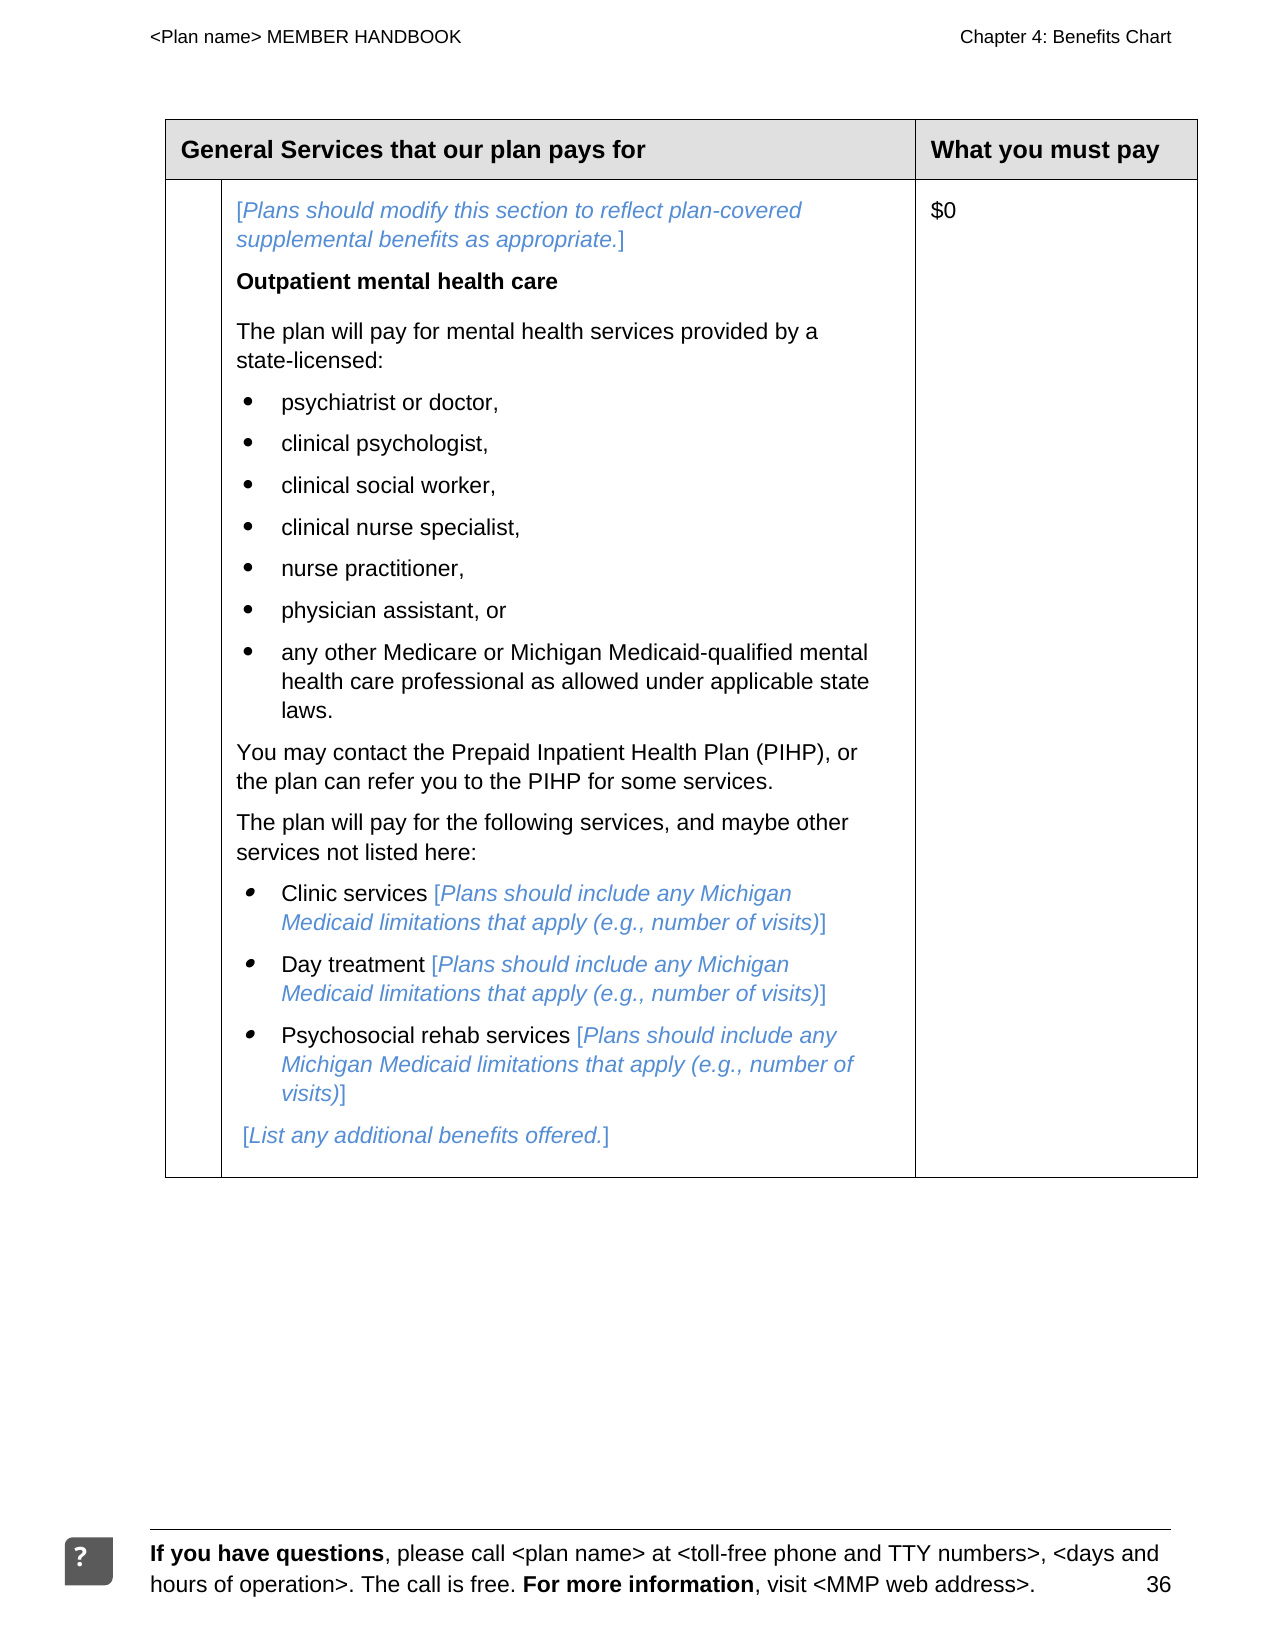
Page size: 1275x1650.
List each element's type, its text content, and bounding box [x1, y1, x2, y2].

table_cell [166, 180, 221, 1177]
table_cell $0 [916, 180, 1197, 1177]
table_header General Services that our plan pays for [166, 120, 915, 179]
table_cell [Plans should modify this section to reflect plan-covered supplemental benefits as appropriate.] Outpatient mental health care The plan will pay for mental health services provided by a state-licensed: psychiatrist or doctor, clinical psychologist, clinical social worker, clinical nurse specialist, nurse practitioner, physician assistant, or any other Medicare or Michigan Medicaid-qualified mental health care professional as allowed under applicable state laws. You may contact the Prepaid Inpatient Health Plan (PIHP), or the plan can refer you to the PIHP for some services. The plan will pay for the following services, and maybe other services not listed here: Clinic services [Plans should include any Michigan Medicaid limitations that apply (e.g., number of visits)] Day treatment [Plans should include any Michigan Medicaid limitations that apply (e.g., number of visits)] Psychosocial rehab services [Plans should include any Michigan Medicaid limitations that apply (e.g., number of visits)] [List any additional benefits offered.] [222, 180, 915, 1177]
table_header What you must pay [916, 120, 1197, 179]
